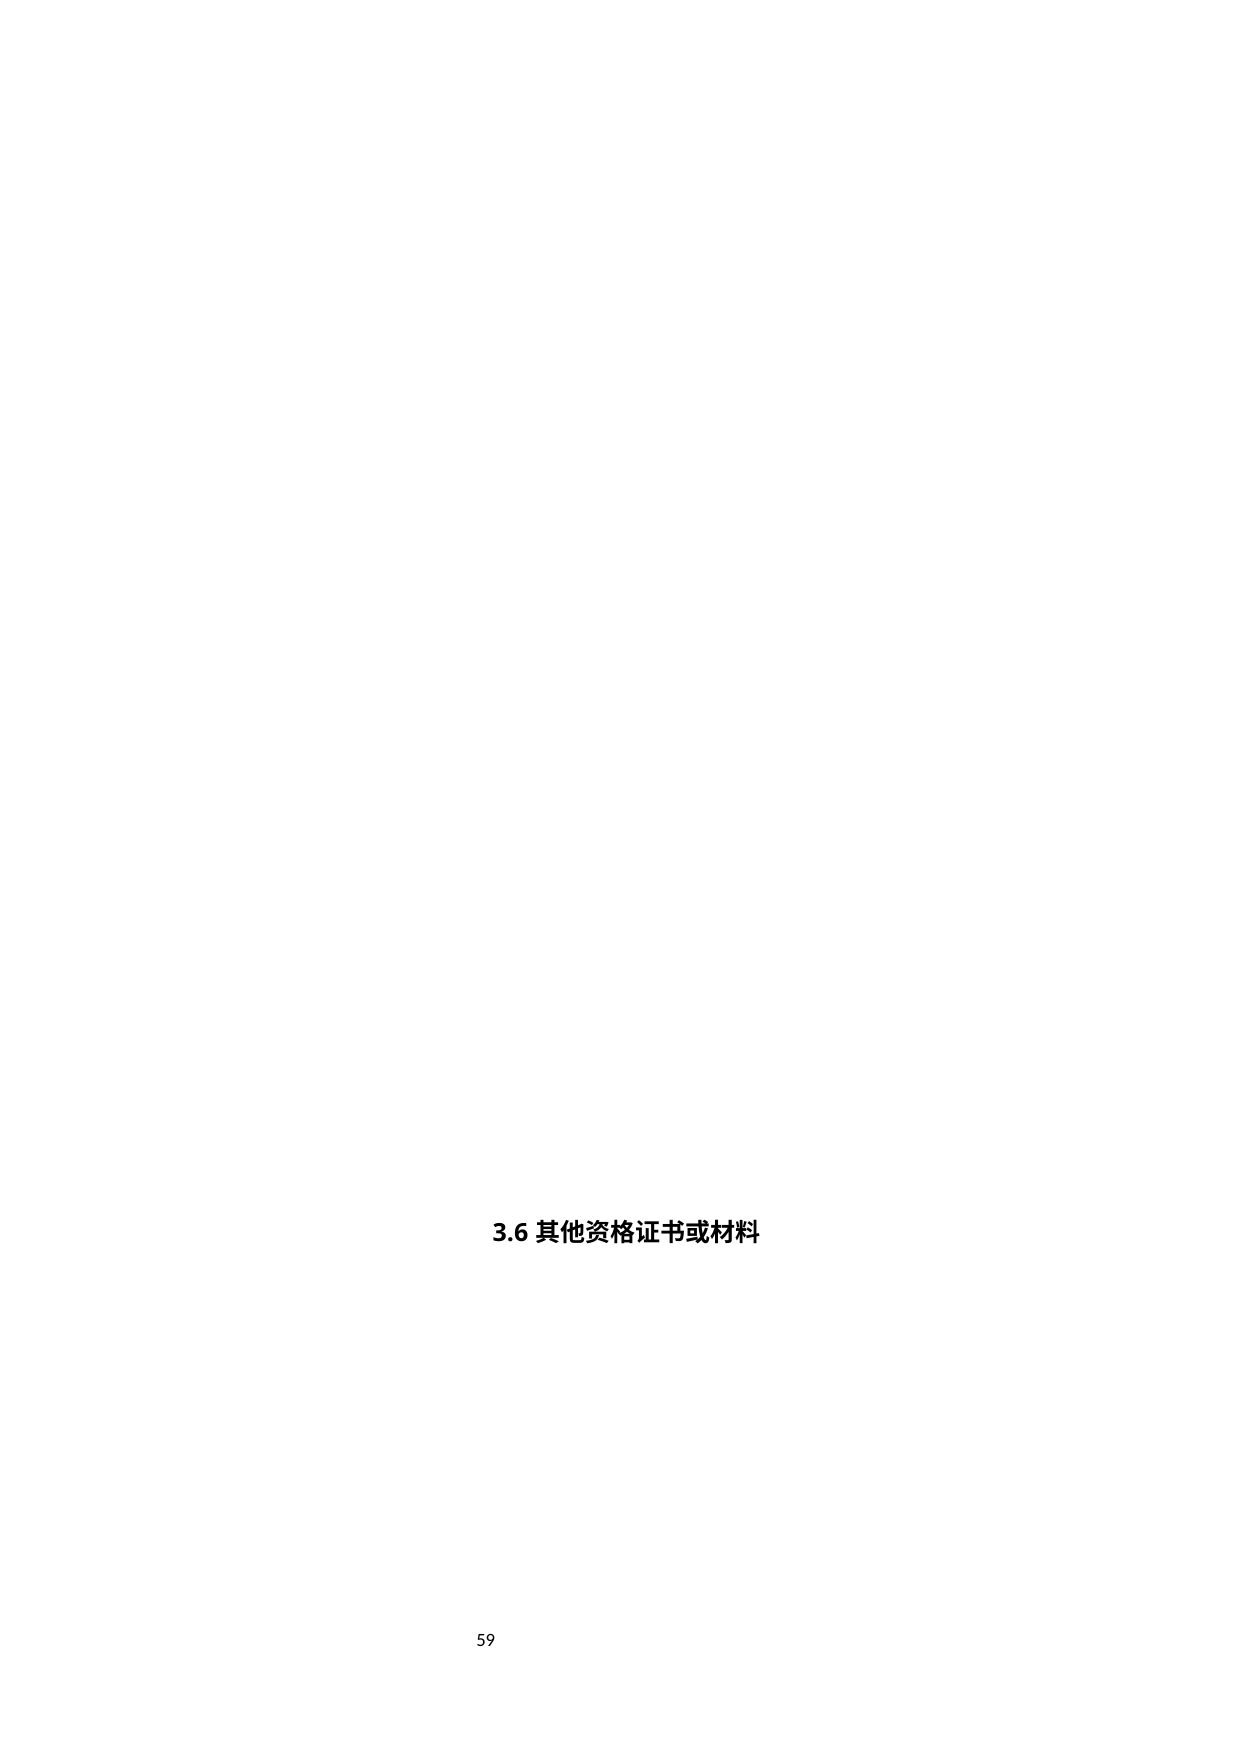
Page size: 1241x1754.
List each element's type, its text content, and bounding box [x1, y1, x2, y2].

text 3.6 其他资格证书或材料 [165, 1198, 1087, 1263]
